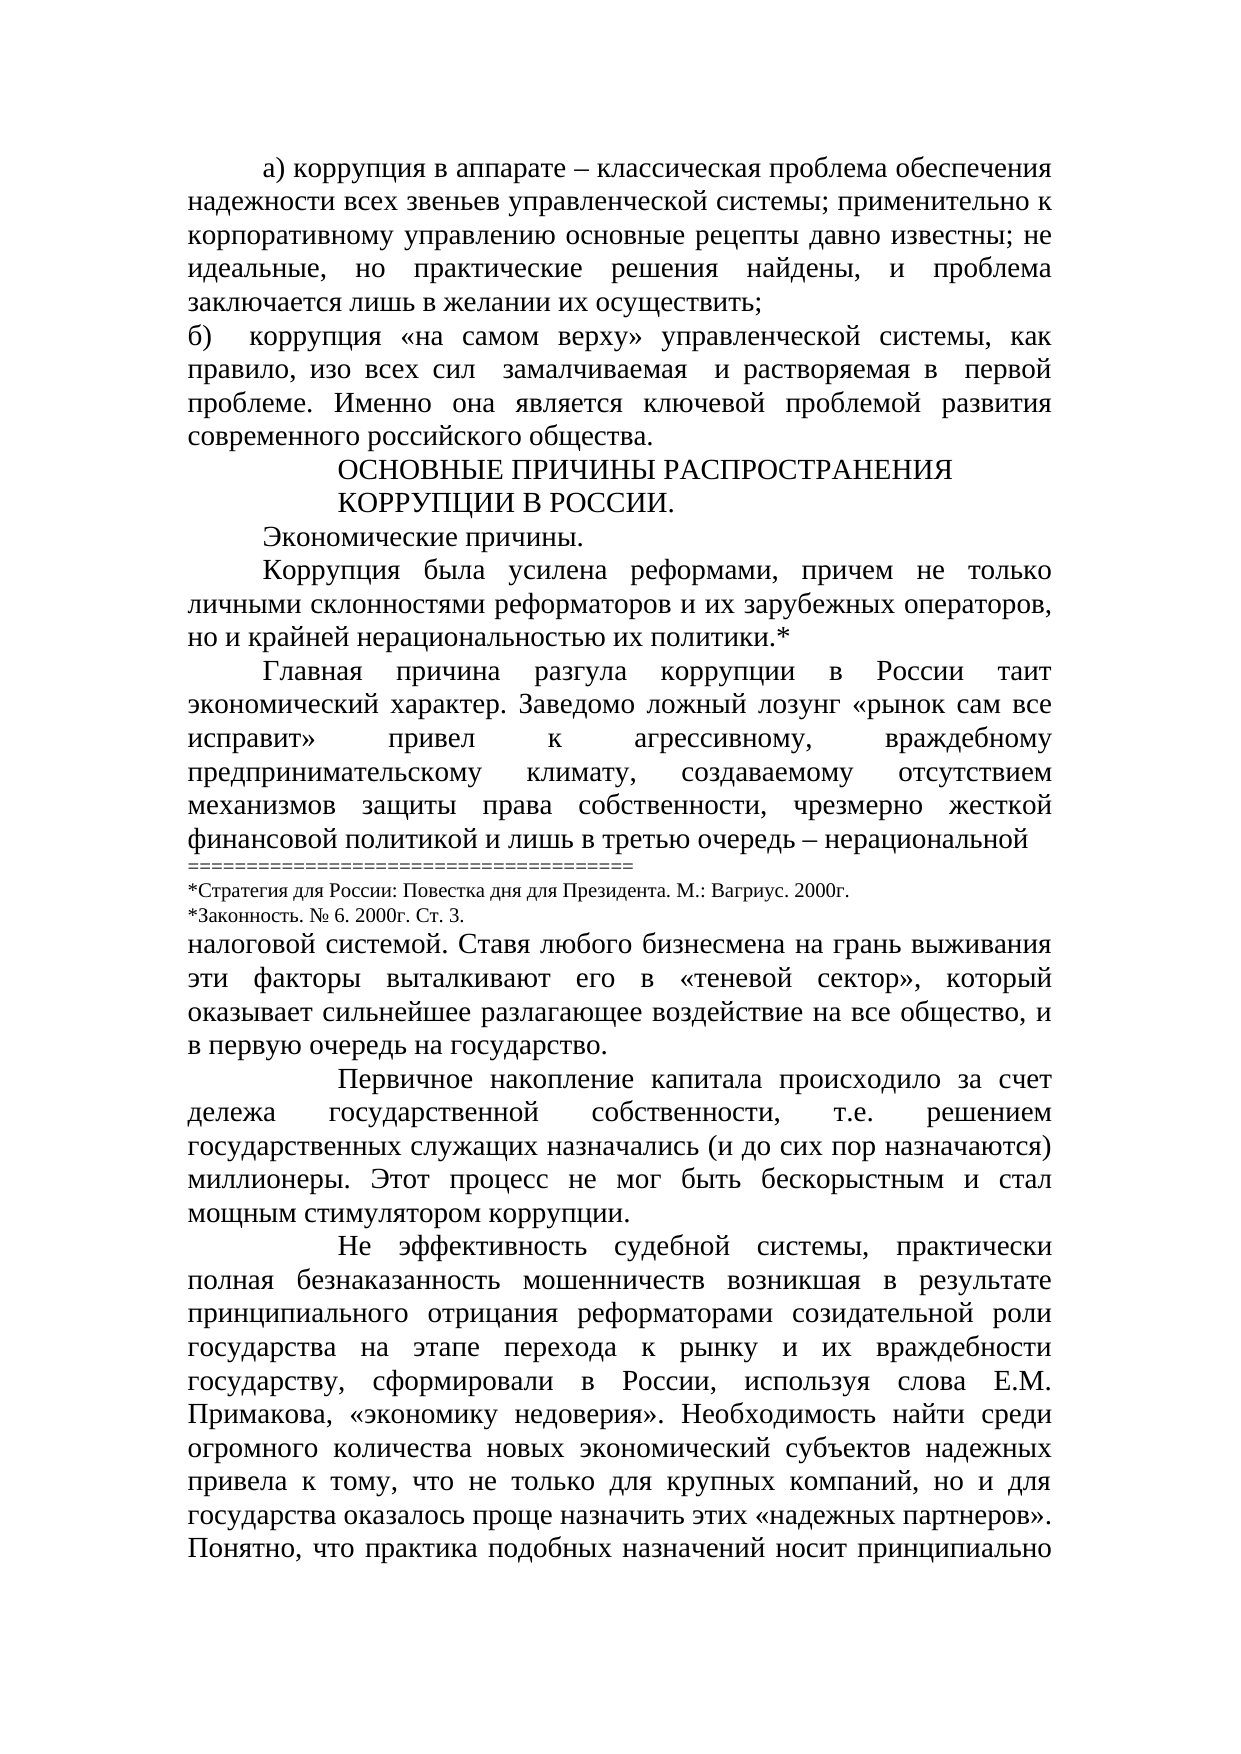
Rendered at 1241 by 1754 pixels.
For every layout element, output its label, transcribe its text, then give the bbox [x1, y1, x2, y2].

text ОСНОВНЫЕ ПРИЧИНЫ РАСПРОСТРАНЕНИЯ КОРРУПЦИИ В РОССИИ. [337, 452, 1053, 519]
text Коррупция была усилена реформами, причем не только личными склонностями реформаторов и их зарубежных операторов, но и крайней нерациональностью их политики.* [187, 552, 1053, 653]
text Главная причина разгула коррупции в России таит экономический характер. Заведомо ложный лозунг «рынок сам все исправит» привел к агрессивному, враждебному предпринимательскому климату, создаваемому отсутствием механизмов защиты права собственности, чрезмерно жесткой финансовой политикой и лишь в третью очередь – нерациональной [187, 653, 1053, 854]
text а) коррупция в аппарате – классическая проблема обеспечения надежности всех звеньев управленческой системы; применительно к корпоративному управлению основные рецепты давно известны; не идеальные, но практические решения найдены, и проблема заключается лишь в желании их осуществить; [187, 150, 1053, 318]
text *Стратегия для России: Повестка дня для Президента. М.: Вагриус. 2000г. [187, 878, 1053, 902]
text Экономические причины. [187, 519, 1053, 552]
text б) коррупция «на самом верху» управленческой системы, как правило, изо всех сил замалчиваемая и растворяемая в первой проблеме. Именно она является ключевой проблемой развития современного российского общества. [187, 318, 1053, 452]
text *Законность. № 6. 2000г. Ст. 3. [187, 902, 1053, 927]
text ====================================== [187, 854, 1053, 878]
text Первичное накопление капитала происходило за счет дележа государственной собственности, т.е. решением государственных служащих назначались (и до сих пор назначаются) миллионеры. Этот процесс не мог быть бескорыстным и стал мощным стимулятором коррупции. [187, 1061, 1053, 1228]
text налоговой системой. Ставя любого бизнесмена на грань выживания эти факторы выталкивают его в «теневой сектор», который оказывает сильнейшее разлагающее воздействие на все общество, и в первую очередь на государство. [187, 927, 1053, 1061]
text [187, 1228, 1053, 1564]
